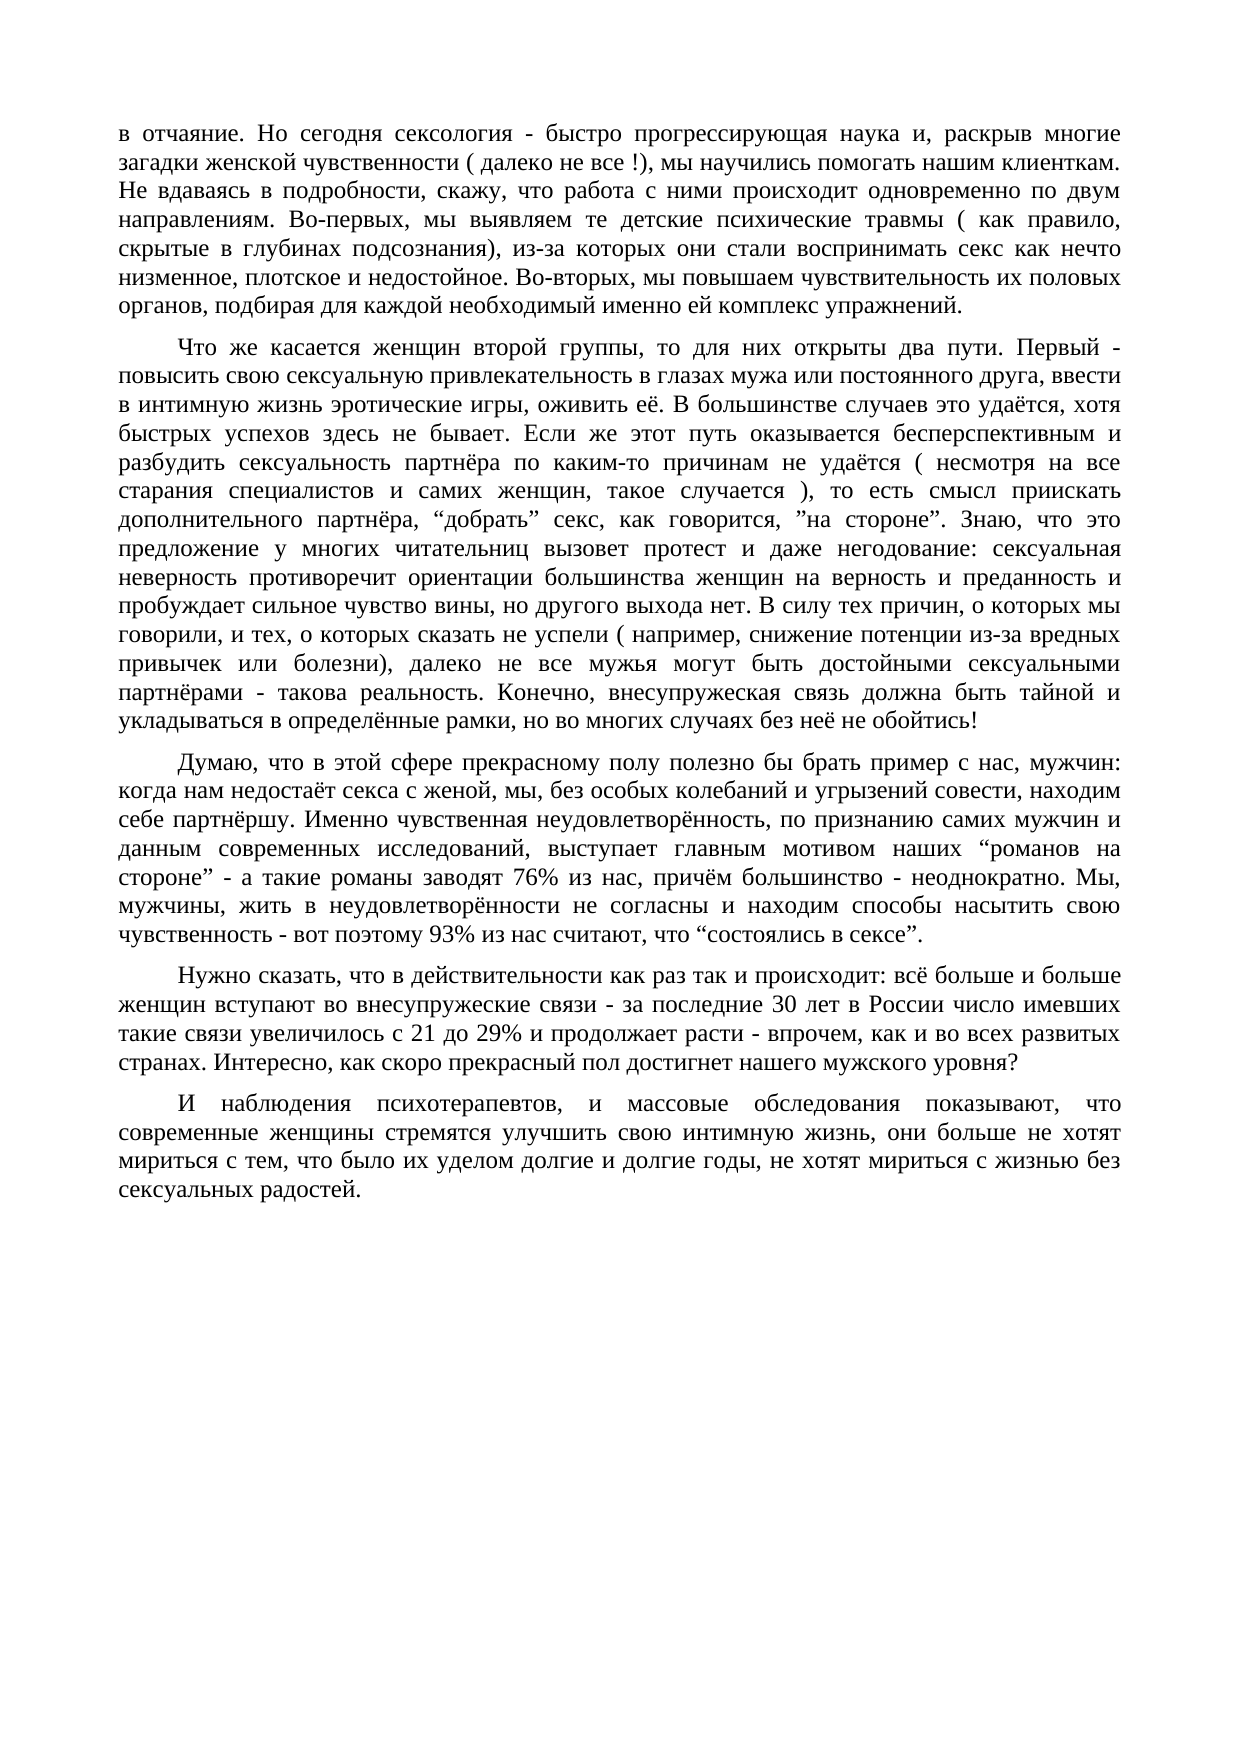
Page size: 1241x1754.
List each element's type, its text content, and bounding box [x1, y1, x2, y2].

text Нужно сказать, что в действительности как раз так и происходит: всё больше и больше женщин вступают во внесупружеские связи - за последние 30 лет в России число имевших такие связи увеличилось с 21 до 29% и продолжает расти - впрочем, как и во всех развитых странах. Интересно, как скоро прекрасный пол достигнет нашего мужского уровня? [118, 961, 1122, 1076]
text Что же касается женщин второй группы, то для них открыты два пути. Первый - повысить свою сексуальную привлекательность в глазах мужа или постоянного друга, ввести в интимную жизнь эротические игры, оживить её. В большинстве случаев это удаётся, хотя быстрых успехов здесь не бывает. Если же этот путь оказывается бесперспективным и разбудить сексуальность партнёра по каким-то причинам не удаётся ( несмотря на все старания специалистов и самих женщин, такое случается ), то есть смысл приискать дополнительного партнёра, “добрать” секс, как говорится, ”на стороне”. Знаю, что это предложение у многих читательниц вызовет протест и даже негодование: сексуальная неверность противоречит ориентации большинства женщин на верность и преданность и пробуждает сильное чувство вины, но другого выхода нет. В силу тех причин, о которых мы говорили, и тех, о которых сказать не успели ( например, снижение потенции из-за вредных привычек или болезни), далеко не все мужья могут быть достойными сексуальными партнёрами - такова реальность. Конечно, внесупружеская связь должна быть тайной и укладываться в определённые рамки, но во многих случаях без неё не обойтись! [118, 332, 1122, 734]
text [118, 118, 1122, 319]
text Думаю, что в этой сфере прекрасному полу полезно бы брать пример с нас, мужчин: когда нам недостаёт секса с женой, мы, без особых колебаний и угрызений совести, находим себе партнёршу. Именно чувственная неудовлетворённость, по признанию самих мужчин и данным современных исследований, выступает главным мотивом наших “романов на стороне” - а такие романы заводят 76% из нас, причём большинство - неоднократно. Мы, мужчины, жить в неудовлетворённости не согласны и находим способы насытить свою чувственность - вот поэтому 93% из нас считают, что “состоялись в сексе”. [118, 747, 1122, 948]
text И наблюдения психотерапевтов, и массовые обследования показывают, что современные женщины стремятся улучшить свою интимную жизнь, они больше не хотят мириться с тем, что было их уделом долгие и долгие годы, не хотят мириться с жизнью без сексуальных радостей. [118, 1088, 1122, 1203]
